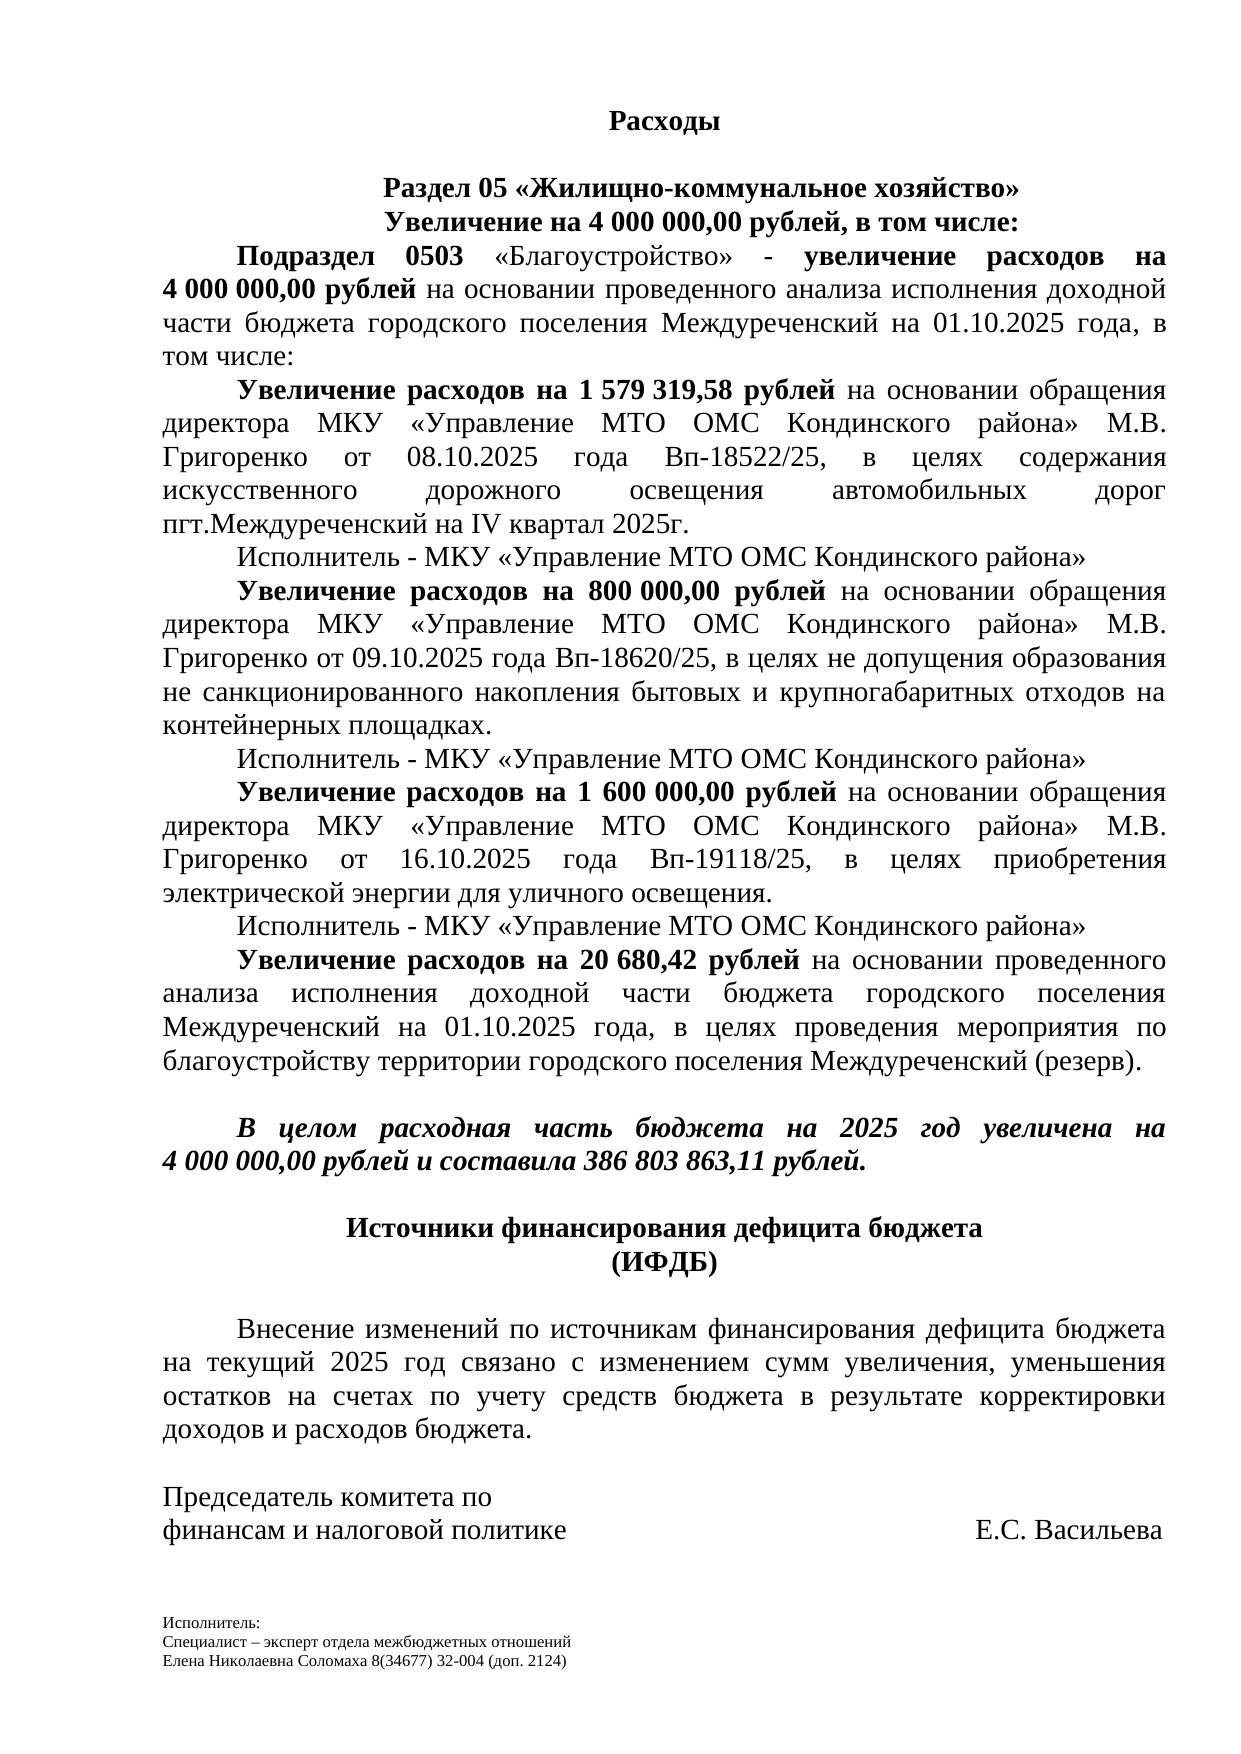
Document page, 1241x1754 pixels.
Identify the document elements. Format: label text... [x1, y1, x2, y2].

text (ИФДБ) [162, 1244, 1167, 1277]
text Увеличение расходов на 1 600 000,00 рублей на основании обращения директора МКУ «Управление МТО ОМС Кондинского района» М.В. Григоренко от 16.10.2025 года Вп-19118/25, в целях приобретения электрической энергии для уличного освещения. [162, 774, 1167, 908]
text Специалист – эксперт отдела межбюджетных отношений [162, 1632, 1167, 1651]
text Расходы [162, 103, 1167, 137]
text В целом расходная часть бюджета на 2025 год увеличена на 4 000 000,00 рублей и составила 386 803 863,11 рублей. [162, 1110, 1167, 1177]
text Источники финансирования дефицита бюджета [162, 1210, 1167, 1244]
text Увеличение расходов на 800 000,00 рублей на основании обращения директора МКУ «Управление МТО ОМС Кондинского района» М.В. Григоренко от 09.10.2025 года Вп-18620/25, в целях не допущения образования не санкционированного накопления бытовых и крупногабаритных отходов на контейнерных площадках. [162, 573, 1167, 741]
text Увеличение расходов на 20 680,42 рублей на основании проведенного анализа исполнения доходной части бюджета городского поселения Междуреченский на 01.10.2025 года, в целях проведения мероприятия по благоустройству территории городского поселения Междуреченский (резерв). [162, 942, 1167, 1076]
text Раздел 05 «Жилищно-коммунальное хозяйство» [162, 171, 1167, 204]
text Исполнитель - МКУ «Управление МТО ОМС Кондинского района» [162, 908, 1167, 942]
text Исполнитель - МКУ «Управление МТО ОМС Кондинского района» [162, 741, 1167, 774]
text Подраздел 0503 «Благоустройство» - увеличение расходов на 4 000 000,00 рублей на основании проведенного анализа исполнения доходной части бюджета городского поселения Междуреченский на 01.10.2025 года, в том числе: [162, 238, 1167, 372]
text Увеличение расходов на 1 579 319,58 рублей на основании обращения директора МКУ «Управление МТО ОМС Кондинского района» М.В. Григоренко от 08.10.2025 года Вп-18522/25, в целях содержания искусственного дорожного освещения автомобильных дорог пгт.Междуреченский на IV квартал 2025г. [162, 372, 1167, 539]
text Внесение изменений по источникам финансирования дефицита бюджета на текущий 2025 год связано с изменением сумм увеличения, уменьшения остатков на счетах по учету средств бюджета в результате корректировки доходов и расходов бюджета. [163, 1311, 1167, 1445]
text Исполнитель: [162, 1613, 1167, 1632]
text Елена Николаевна Соломаха 8(34677) 32-004 (доп. 2124) [162, 1651, 1167, 1670]
text Председатель комитета по [162, 1479, 1167, 1512]
text Исполнитель - МКУ «Управление МТО ОМС Кондинского района» [162, 539, 1167, 573]
text Увеличение на 4 000 000,00 рублей, в том числе: [162, 204, 1167, 238]
text финансам и налоговой политике Е.С. Васильева [162, 1512, 1167, 1546]
